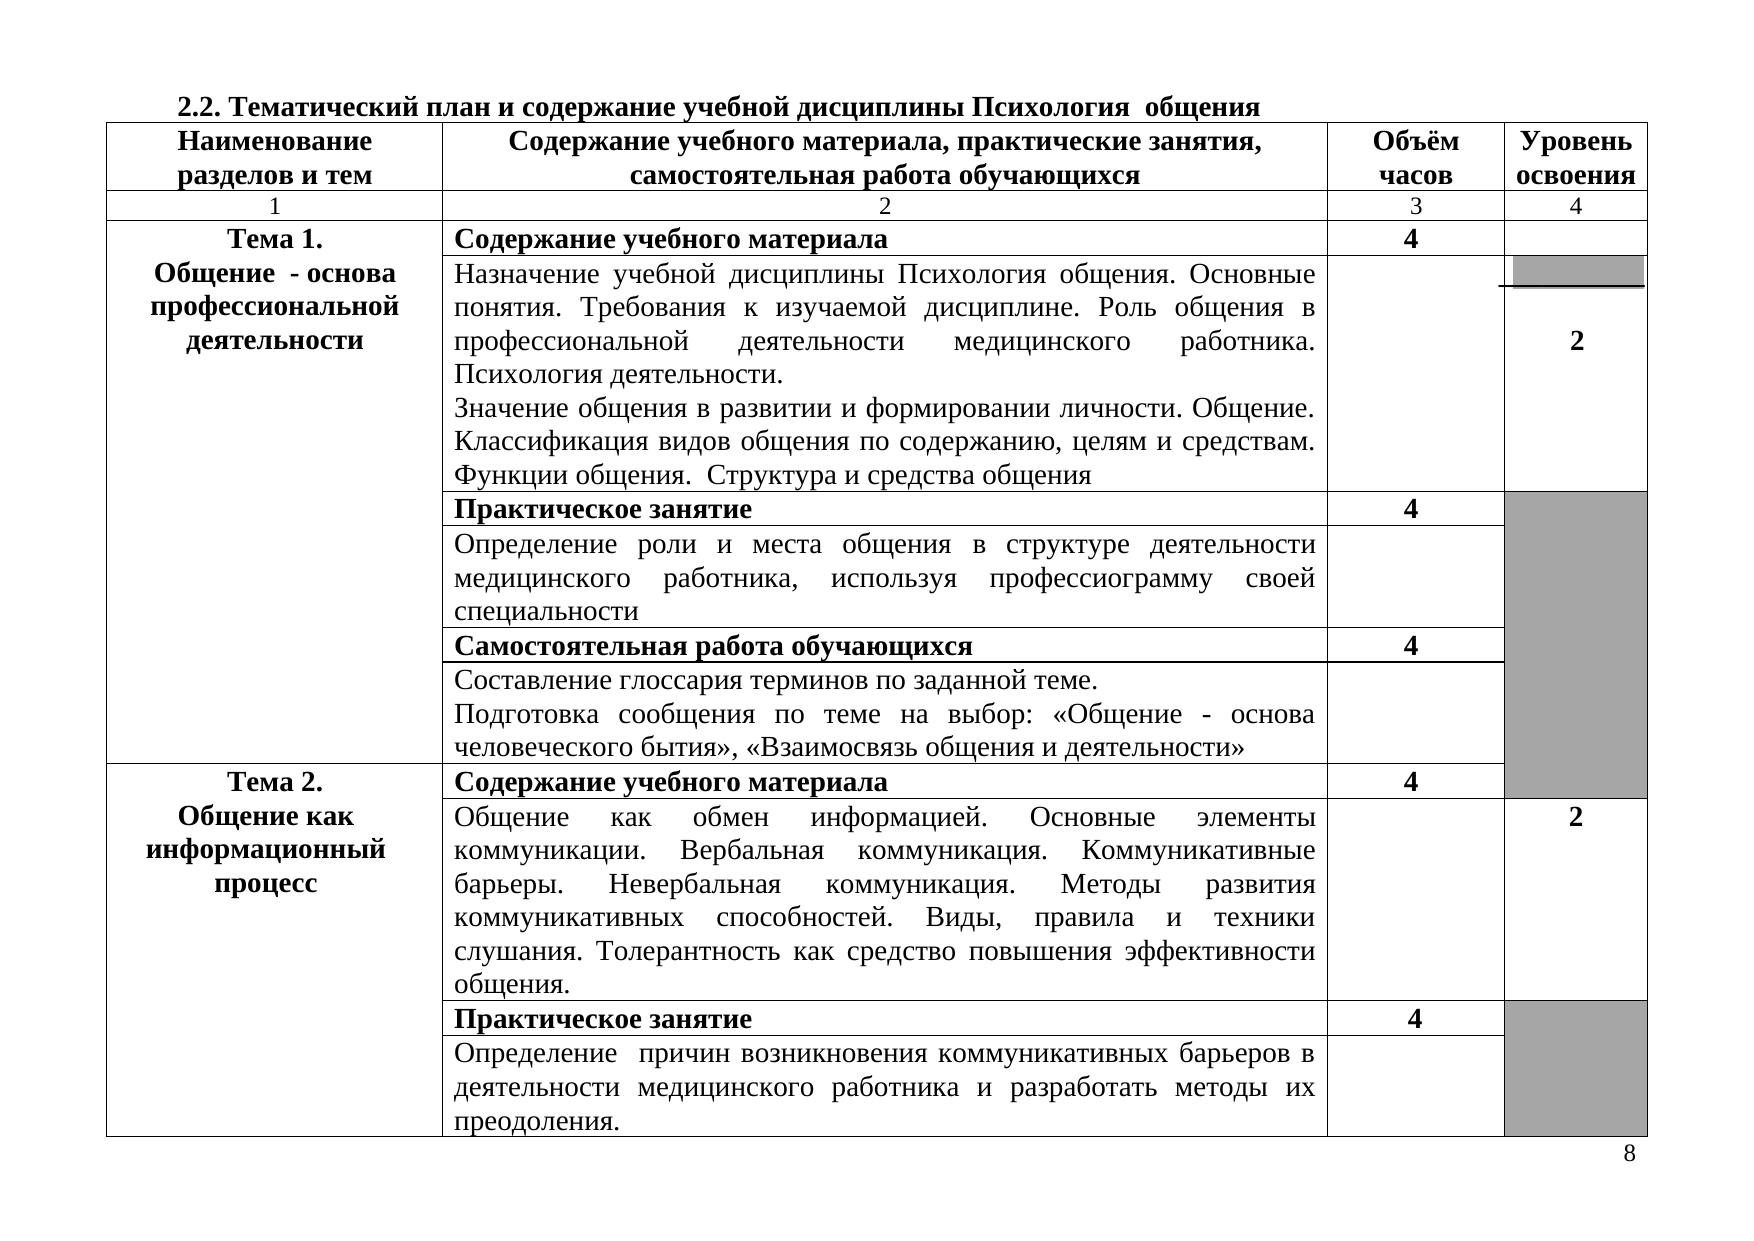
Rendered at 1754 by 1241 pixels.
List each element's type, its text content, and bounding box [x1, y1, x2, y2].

table_cell Содержание учебного материала [443, 221, 1327, 255]
table_cell [1328, 1036, 1504, 1136]
table_cell Тема 1. Общение - основа профессиональной деятельности [107, 221, 442, 763]
table_cell [1328, 799, 1504, 1000]
table_cell Содержание учебного материала [443, 764, 1327, 798]
table_cell [1505, 221, 1647, 255]
table_cell 2 [443, 191, 1327, 220]
table_cell 4 [1328, 628, 1504, 661]
table_cell Тема 2. Общение как информационный процесс [107, 764, 442, 1136]
table_cell Составление глоссария терминов по заданной теме. Подготовка сообщения по теме на выбор: «Общение - основа человеческого бытия», «Взаимосвязь общения и деятельности» [443, 663, 1327, 763]
table_cell Определение причин возникновения коммуникативных барьеров в деятельности медицинского работника и разработать методы их преодоления. [443, 1036, 1327, 1136]
table_cell 3 [1328, 191, 1504, 220]
table_cell [1328, 526, 1504, 627]
text 2.2. Тематический план и содержание учебной дисциплины Психология общения [103, 89, 1683, 122]
table_header Наименование разделов и тем [107, 123, 442, 190]
table_cell 2 [1505, 799, 1647, 1000]
table_cell 1 [107, 191, 442, 220]
table_cell 4 [1505, 191, 1647, 220]
table_cell Общение как обмен информацией. Основные элементы коммуникации. Вербальная коммуникация. Коммуникативные барьеры. Невербальная коммуникация. Методы развития коммуникативных способностей. Виды, правила и техники слушания. Толерантность как средство повышения эффективности общения. [443, 799, 1327, 1000]
table_header Содержание учебного материала, практические занятия, самостоятельная работа обучающихся [443, 123, 1327, 190]
table_cell [1505, 492, 1647, 798]
table_cell Назначение учебной дисциплины Психология общения. Основные понятия. Требования к изучаемой дисциплине. Роль общения в профессиональной деятельности медицинского работника. Психология деятельности. Значение общения в развитии и формировании личности. Общение. Классификация видов общения по содержанию, целям и средствам. Функции общения. Структура и средства общения [443, 256, 1327, 491]
table_header Объём часов [1328, 123, 1504, 190]
table_cell [1328, 663, 1504, 763]
table_cell [1328, 256, 1504, 491]
table_cell Практическое занятие [443, 492, 1327, 525]
table_header Уровень освоения [1505, 123, 1647, 190]
table_cell __________ 2 [1505, 256, 1647, 491]
table_cell Самостоятельная работа обучающихся [443, 628, 1327, 661]
table_cell 4 [1328, 221, 1504, 255]
table_cell 4 [1328, 492, 1504, 525]
table_cell [1505, 1001, 1647, 1136]
table_cell 4 [1328, 1001, 1504, 1034]
table_cell 4 [1328, 764, 1504, 798]
table_cell Практическое занятие [443, 1001, 1327, 1034]
table_cell Определение роли и места общения в структуре деятельности медицинского работника, используя профессиограмму своей специальности [443, 526, 1327, 627]
